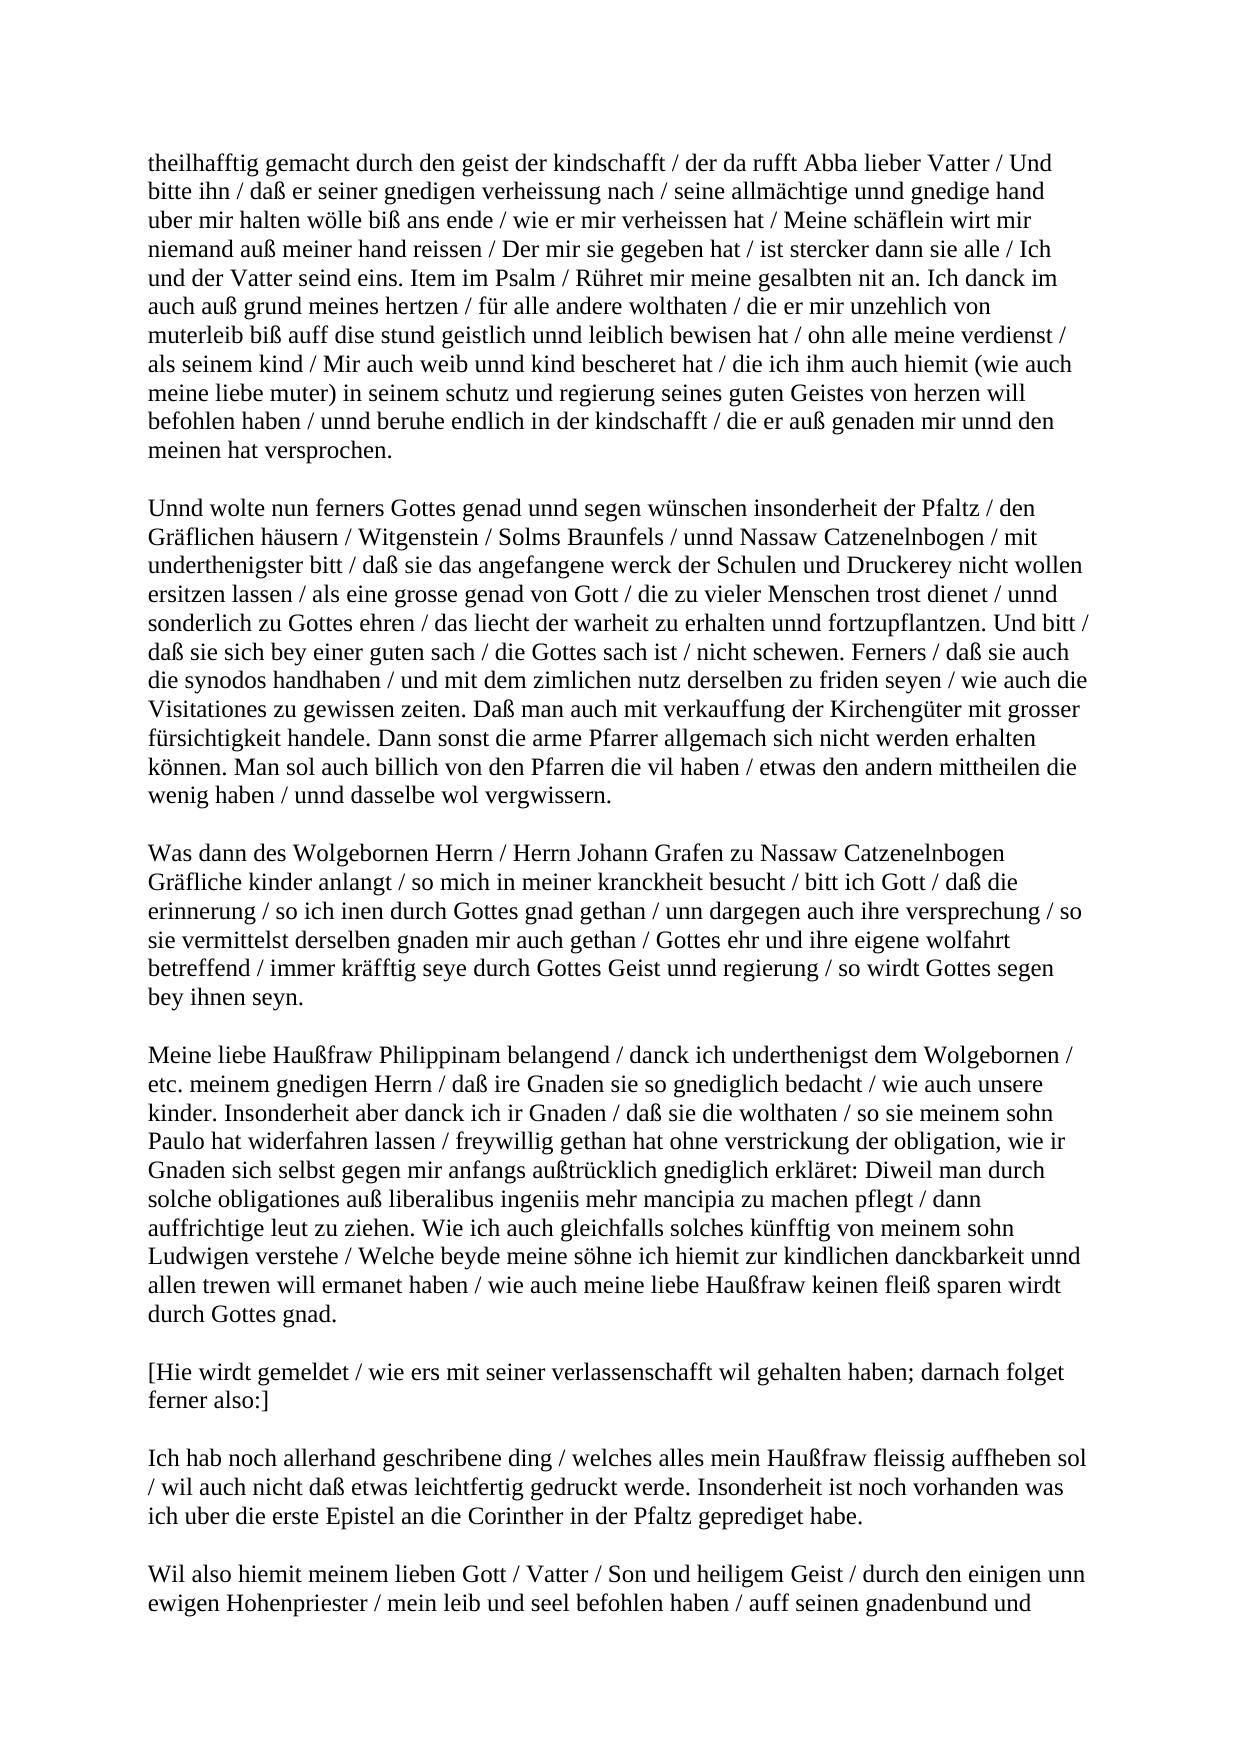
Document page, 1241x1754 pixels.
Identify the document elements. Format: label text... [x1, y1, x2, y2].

text Meine liebe Haußfraw Philippinam belangend / danck ich underthenigst dem Wolgebornen / etc. meinem gnedigen Herrn / daß ire Gnaden sie so gnediglich bedacht / wie auch unsere kinder. Insonderheit aber danck ich ir Gnaden / daß sie die wolthaten / so sie meinem sohn Paulo hat widerfahren lassen / freywillig gethan hat ohne verstrickung der obligation, wie ir Gnaden sich selbst gegen mir anfangs außtrücklich gnediglich erkläret: Diweil man durch solche obligationes auß liberalibus ingeniis mehr mancipia zu machen pflegt / dann auffrichtige leut zu ziehen. Wie ich auch gleichfalls solches künfftig von meinem sohn Ludwigen verstehe / Welche beyde meine söhne ich hiemit zur kindlichen danckbarkeit unnd allen trewen will ermanet haben / wie auch meine liebe Haußfraw keinen fleiß sparen wirdt durch Gottes gnad. [148, 1040, 1093, 1328]
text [148, 1559, 1093, 1616]
text [Hie wirdt gemeldet / wie ers mit seiner verlassenschafft wil gehalten haben; darnach folget ferner also:] [148, 1357, 1093, 1414]
text Was dann des Wolgebornen Herrn / Herrn Johann Grafen zu Nassaw Catzenelnbogen Gräfliche kinder anlangt / so mich in meiner kranckheit besucht / bitt ich Gott / daß die erinnerung / so ich inen durch Gottes gnad gethan / unn dargegen auch ihre versprechung / so sie vermittelst derselben gnaden mir auch gethan / Gottes ehr und ihre eigene wolfahrt betreffend / immer kräfftig seye durch Gottes Geist unnd regierung / so wirdt Gottes segen bey ihnen seyn. [148, 838, 1093, 1011]
text Ich hab noch allerhand geschribene ding / welches alles mein Haußfraw fleissig auffheben sol / wil auch nicht daß etwas leichtfertig gedruckt werde. Insonderheit ist noch vorhanden was ich uber die erste Epistel an die Corinther in der Pfaltz geprediget habe. [148, 1443, 1093, 1530]
text Unnd wolte nun ferners Gottes genad unnd segen wünschen insonderheit der Pfaltz / den Gräflichen häusern / Witgenstein / Solms Braunfels / unnd Nassaw Catzenelnbogen / mit underthenigster bitt / daß sie das angefangene werck der Schulen und Druckerey nicht wollen ersitzen lassen / als eine grosse genad von Gott / die zu vieler Menschen trost dienet / unnd sonderlich zu Gottes ehren / das liecht der warheit zu erhalten unnd fortzupflantzen. Und bitt / daß sie sich bey einer guten sach / die Gottes sach ist / nicht schewen. Ferners / daß sie auch die synodos handhaben / und mit dem zimlichen nutz derselben zu friden seyen / wie auch die Visitationes zu gewissen zeiten. Daß man auch mit verkauffung der Kirchengüter mit grosser fürsichtigkeit handele. Dann sonst die arme Pfarrer allgemach sich nicht werden erhalten können. Man sol auch billich von den Pfarren die vil haben / etwas den andern mittheilen die wenig haben / unnd dasselbe wol vergwissern. [148, 493, 1093, 809]
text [148, 148, 1093, 464]
